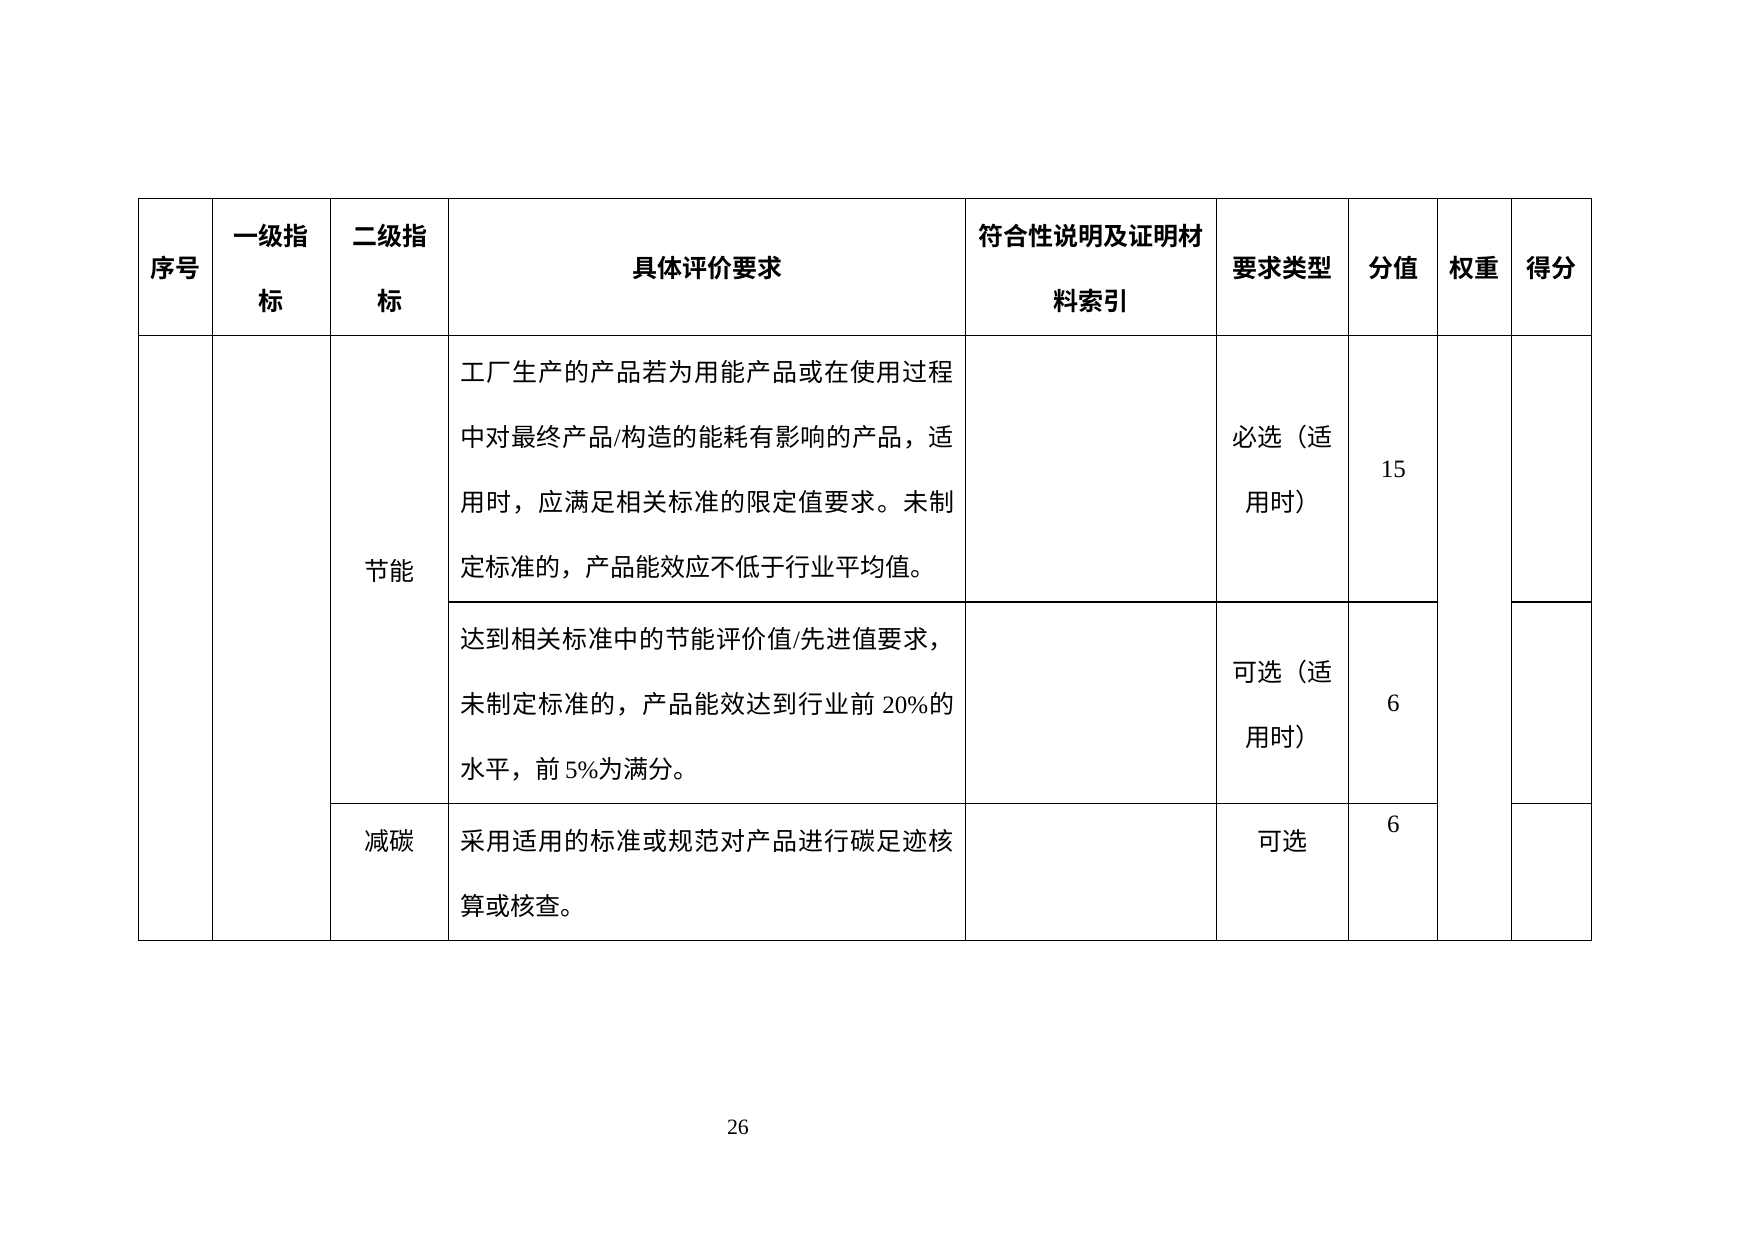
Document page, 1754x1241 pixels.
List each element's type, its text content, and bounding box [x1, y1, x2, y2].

table_header 一级指标 [213, 199, 330, 334]
table_cell 工厂生产的产品若为用能产品或在使用过程中对最终产品/构造的能耗有影响的产品，适用时，应满足相关标准的限定值要求。未制定标准的，产品能效应不低于行业平均值。 [449, 336, 965, 601]
table_cell 可选 [1217, 804, 1348, 940]
table_header 符合性说明及证明材料索引 [966, 199, 1216, 334]
table_header 要求类型 [1217, 199, 1348, 334]
table_cell 可选（适用时） [1217, 603, 1348, 803]
table_cell [1512, 603, 1591, 803]
table_cell 采用适用的标准或规范对产品进行碳足迹核算或核查。 [449, 804, 965, 940]
table_header 二级指标 [331, 199, 448, 334]
table_cell 15 [1349, 336, 1437, 601]
table_header 得分 [1512, 199, 1591, 334]
table_cell [1512, 336, 1591, 601]
table_header 分值 [1349, 199, 1437, 334]
table_header 具体评价要求 [449, 199, 965, 334]
table_header 序号 [139, 199, 212, 334]
table_cell [966, 804, 1216, 940]
table_cell 减碳 [331, 804, 448, 940]
table_header 权重 [1438, 199, 1511, 334]
table_cell 达到相关标准中的节能评价值/先进值要求，未制定标准的，产品能效达到行业前20%的水平，前5%为满分。 [449, 603, 965, 803]
table_cell 6 [1349, 804, 1437, 940]
table_cell [966, 336, 1216, 601]
table_cell 节能 [331, 336, 448, 803]
table_cell [1512, 804, 1591, 940]
table_cell [966, 603, 1216, 803]
table_cell 必选（适用时） [1217, 336, 1348, 601]
table_cell 6 [1349, 603, 1437, 803]
